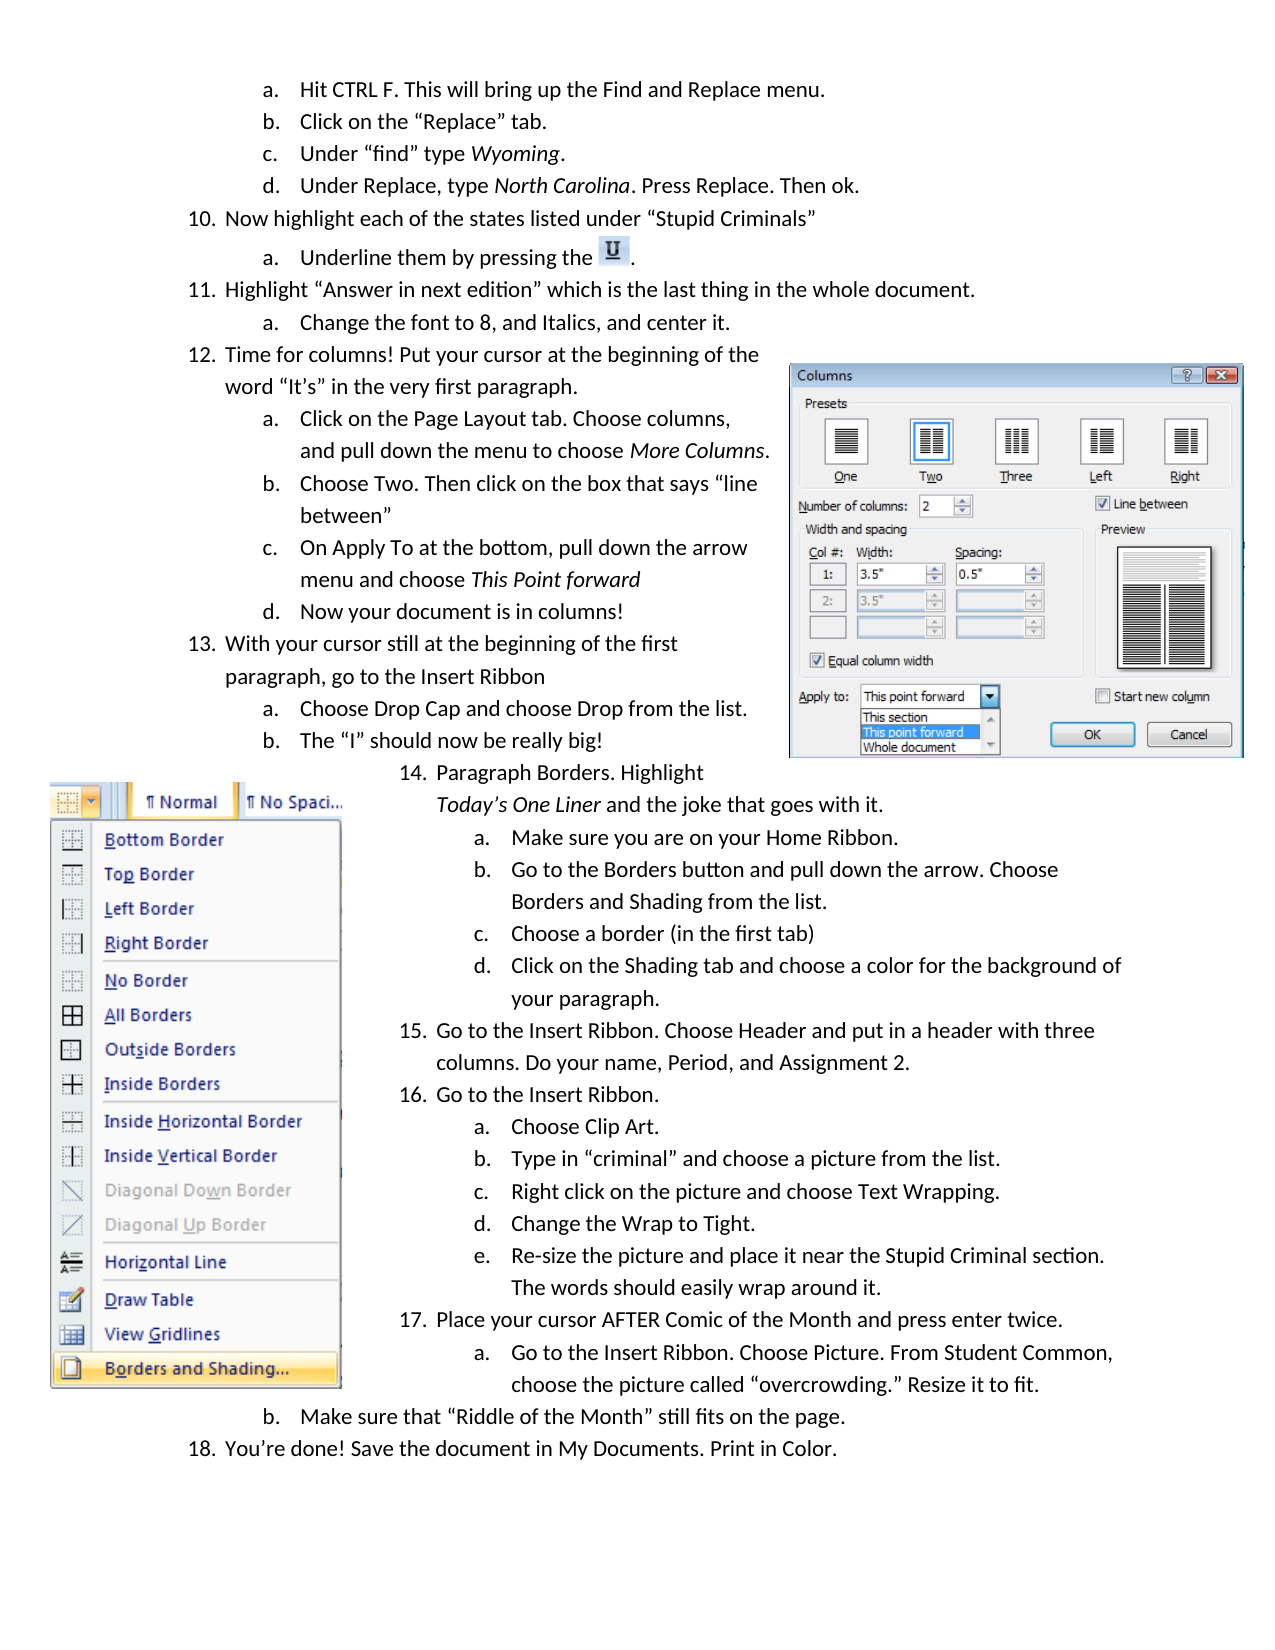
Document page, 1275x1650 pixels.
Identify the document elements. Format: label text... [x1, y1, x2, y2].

picture [598, 236, 630, 266]
list Click on the “Replace” tab. [262, 107, 1125, 135]
list Click on the Page Layout tab. Choose columns, and pull down the menu to choose More Columns. [262, 404, 789, 464]
list You’re done! Save the document in My Documents. Print in Color. [187, 1434, 1125, 1462]
list Type in “criminal” and choose a picture from the list. [343, 1144, 1125, 1173]
list Right click on the picture and choose Text Wrapping. [343, 1177, 1125, 1205]
list Make sure that “Riddle of the Month” still fits on the page. [262, 1402, 1125, 1430]
picture [50, 782, 343, 1386]
list Go to the Insert Ribbon. [343, 1080, 1125, 1108]
list Under “find” type Wyoming. [262, 139, 1125, 167]
list Choose Clip Art. [343, 1112, 1125, 1140]
list Go to the Borders button and pull down the arrow. Choose Borders and Shading from the list. [343, 855, 1125, 915]
list Now your document is in columns! [262, 597, 789, 625]
list Click on the Shading tab and choose a color for the background of your paragraph. [343, 951, 1125, 1012]
list Under Replace, type North Carolina. Press Replace. Then ok. [262, 172, 1125, 199]
picture [789, 363, 1245, 757]
list Underline them by pressing the . [262, 236, 1125, 271]
list On Apply To at the bottom, pull down the arrow menu and choose This Point forward [262, 533, 789, 593]
list Change the font to 8, and Italics, and center it. [262, 308, 1125, 336]
list Time for columns! Put your cursor at the beginning of the word “It’s” in the very first paragraph. [187, 340, 1125, 400]
list Hit CTRL F. This will bring up the Find and Replace menu. [262, 75, 1125, 103]
list Change the Wrap to Tight. [343, 1209, 1125, 1237]
list Go to the Insert Ribbon. Choose Header and put in a header with three columns. Do your name, Period, and Assignment 2. [343, 1016, 1125, 1076]
list With your cursor still at the beginning of the first paragraph, go to the Insert Ribbon [187, 629, 789, 690]
list Choose Drop Cap and choose Drop from the list. [262, 694, 789, 722]
list Place your cursor AFTER Comic of the Month and press enter twice. [343, 1306, 1125, 1333]
list Go to the Insert Ribbon. Choose Picture. From Student Common, choose the picture called “overcrowding.” Resize it to fit. [262, 1338, 1125, 1398]
list Now highlight each of the states listed under “Stupid Criminals” [187, 204, 1125, 232]
list The “I” should now be really big! [262, 726, 789, 754]
list Choose Two. Then click on the box that says “line between” [262, 469, 789, 529]
list Make sure you are on your Home Ribbon. [343, 823, 1125, 851]
list Paragraph Borders. Highlight Today’s One Liner and the joke that goes with it. [187, 758, 1125, 818]
list Choose a border (in the first tab) [343, 919, 1125, 947]
list Re-size the picture and place it near the Stupid Criminal section. The words should easily wrap around it. [343, 1241, 1125, 1301]
list Highlight “Answer in next edition” which is the last thing in the whole document. [187, 276, 1125, 303]
